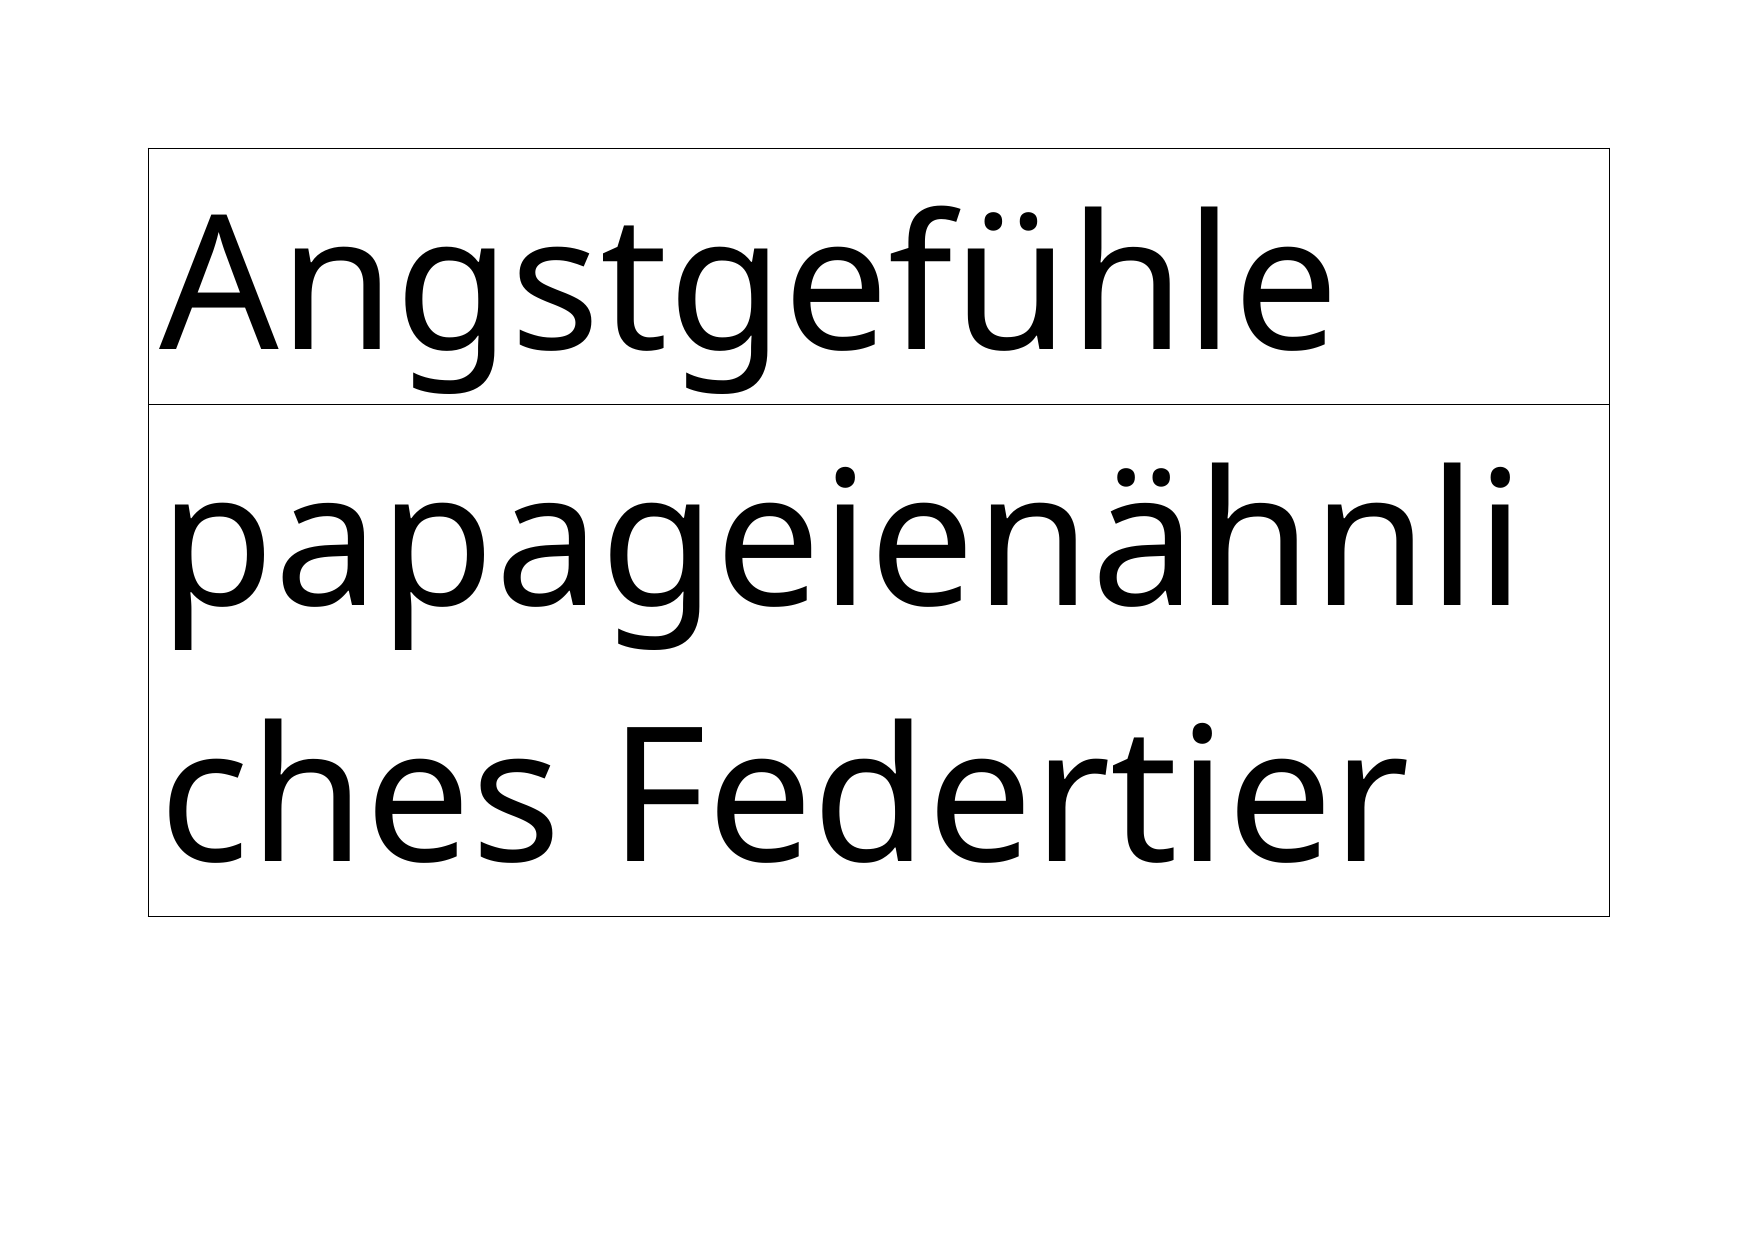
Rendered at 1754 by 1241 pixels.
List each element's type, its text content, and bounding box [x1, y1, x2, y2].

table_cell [149, 149, 1609, 404]
table_cell papageienähnliches Federtier [149, 405, 1609, 916]
